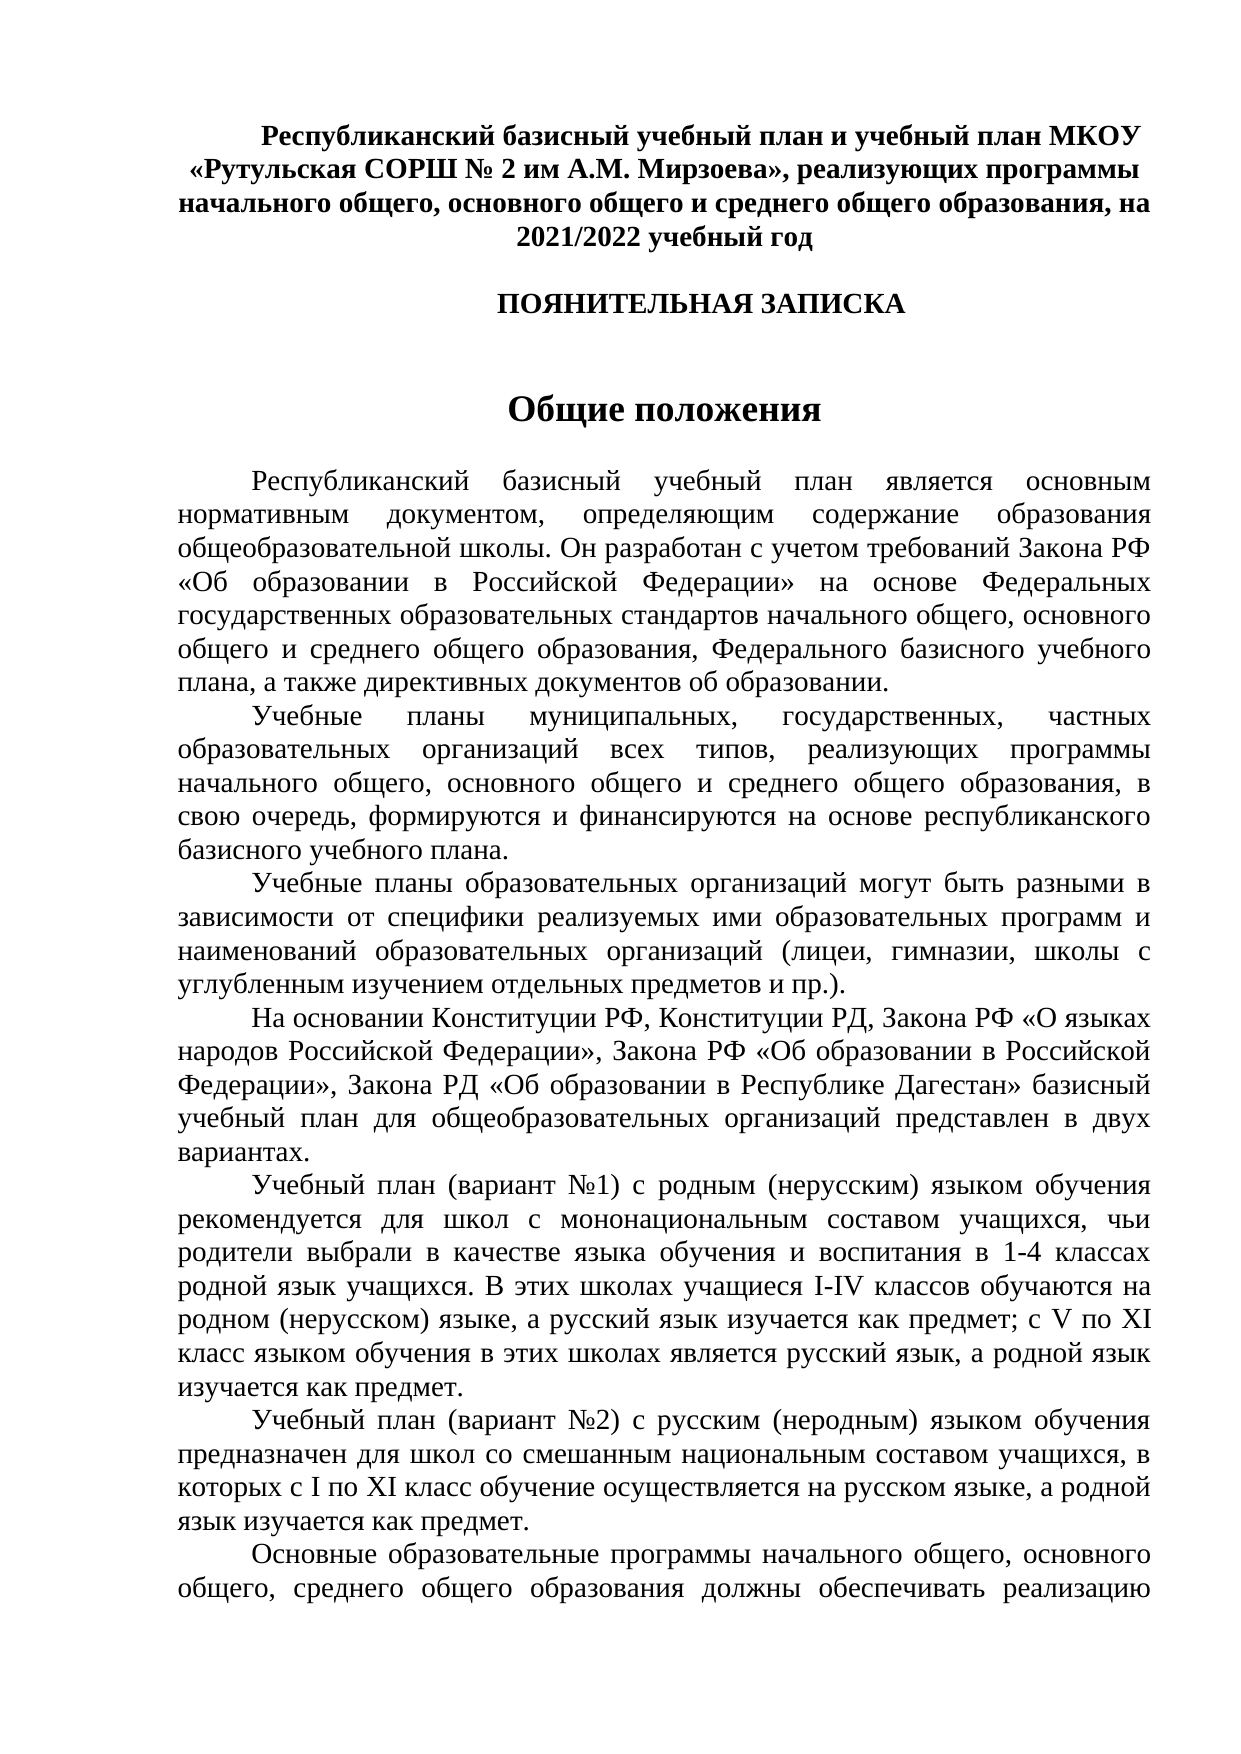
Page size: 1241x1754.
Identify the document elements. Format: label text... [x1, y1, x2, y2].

text Учебные планы муниципальных, государственных, частных образовательных организаций всех типов, реализующих программы начального общего, основного общего и среднего общего образования, в свою очередь, формируются и финансируются на основе республиканского базисного учебного плана. [177, 698, 1152, 866]
text На основании Конституции РФ, Конституции РД, Закона РФ «О языках народов Российской Федерации», Закона РФ «Об образовании в Российской Федерации», Закона РД «Об образовании в Республике Дагестан» базисный учебный план для общеобразовательных организаций представлен в двух вариантах. [177, 1000, 1152, 1167]
text ПОЯНИТЕЛЬНАЯ ЗАПИСКА [177, 286, 1152, 319]
text Учебные планы образовательных организаций могут быть разными в зависимости от специфики реализуемых ими образовательных программ и наименований образовательных организаций (лицеи, гимназии, школы с углубленным изучением отдельных предметов и пр.). [177, 866, 1152, 1000]
text Республиканский базисный учебный план и учебный план МКОУ «Рутульская СОРШ № 2 им А.М. Мирзоева», реализующих программы начального общего, основного общего и среднего общего образования, на 2021/2022 учебный год [177, 118, 1152, 252]
text Республиканский базисный учебный план является основным нормативным документом, определяющим содержание образования общеобразовательной школы. Он разработан с учетом требований Закона РФ «Об образовании в Российской Федерации» на основе Федеральных государственных образовательных стандартов начального общего, основного общего и среднего общего образования, Федерального базисного учебного плана, а также директивных документов об образовании. [177, 463, 1152, 698]
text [177, 1536, 1152, 1603]
text Общие положения [177, 386, 1152, 429]
text Учебный план (вариант №2) с русским (неродным) языком обучения предназначен для школ со смешанным национальным составом учащихся, в которых с I по XI класс обучение осуществляется на русском языке, а родной язык изучается как предмет. [177, 1402, 1152, 1536]
text Учебный план (вариант №1) с родным (нерусским) языком обучения рекомендуется для школ с мононациональным составом учащихся, чьи родители выбрали в качестве языка обучения и воспитания в 1-4 классах родной язык учащихся. В этих школах учащиеся I-IV классов обучаются на родном (нерусском) языке, а русский язык изучается как предмет; с V по XI класс языком обучения в этих школах является русский язык, а родной язык изучается как предмет. [177, 1167, 1152, 1402]
